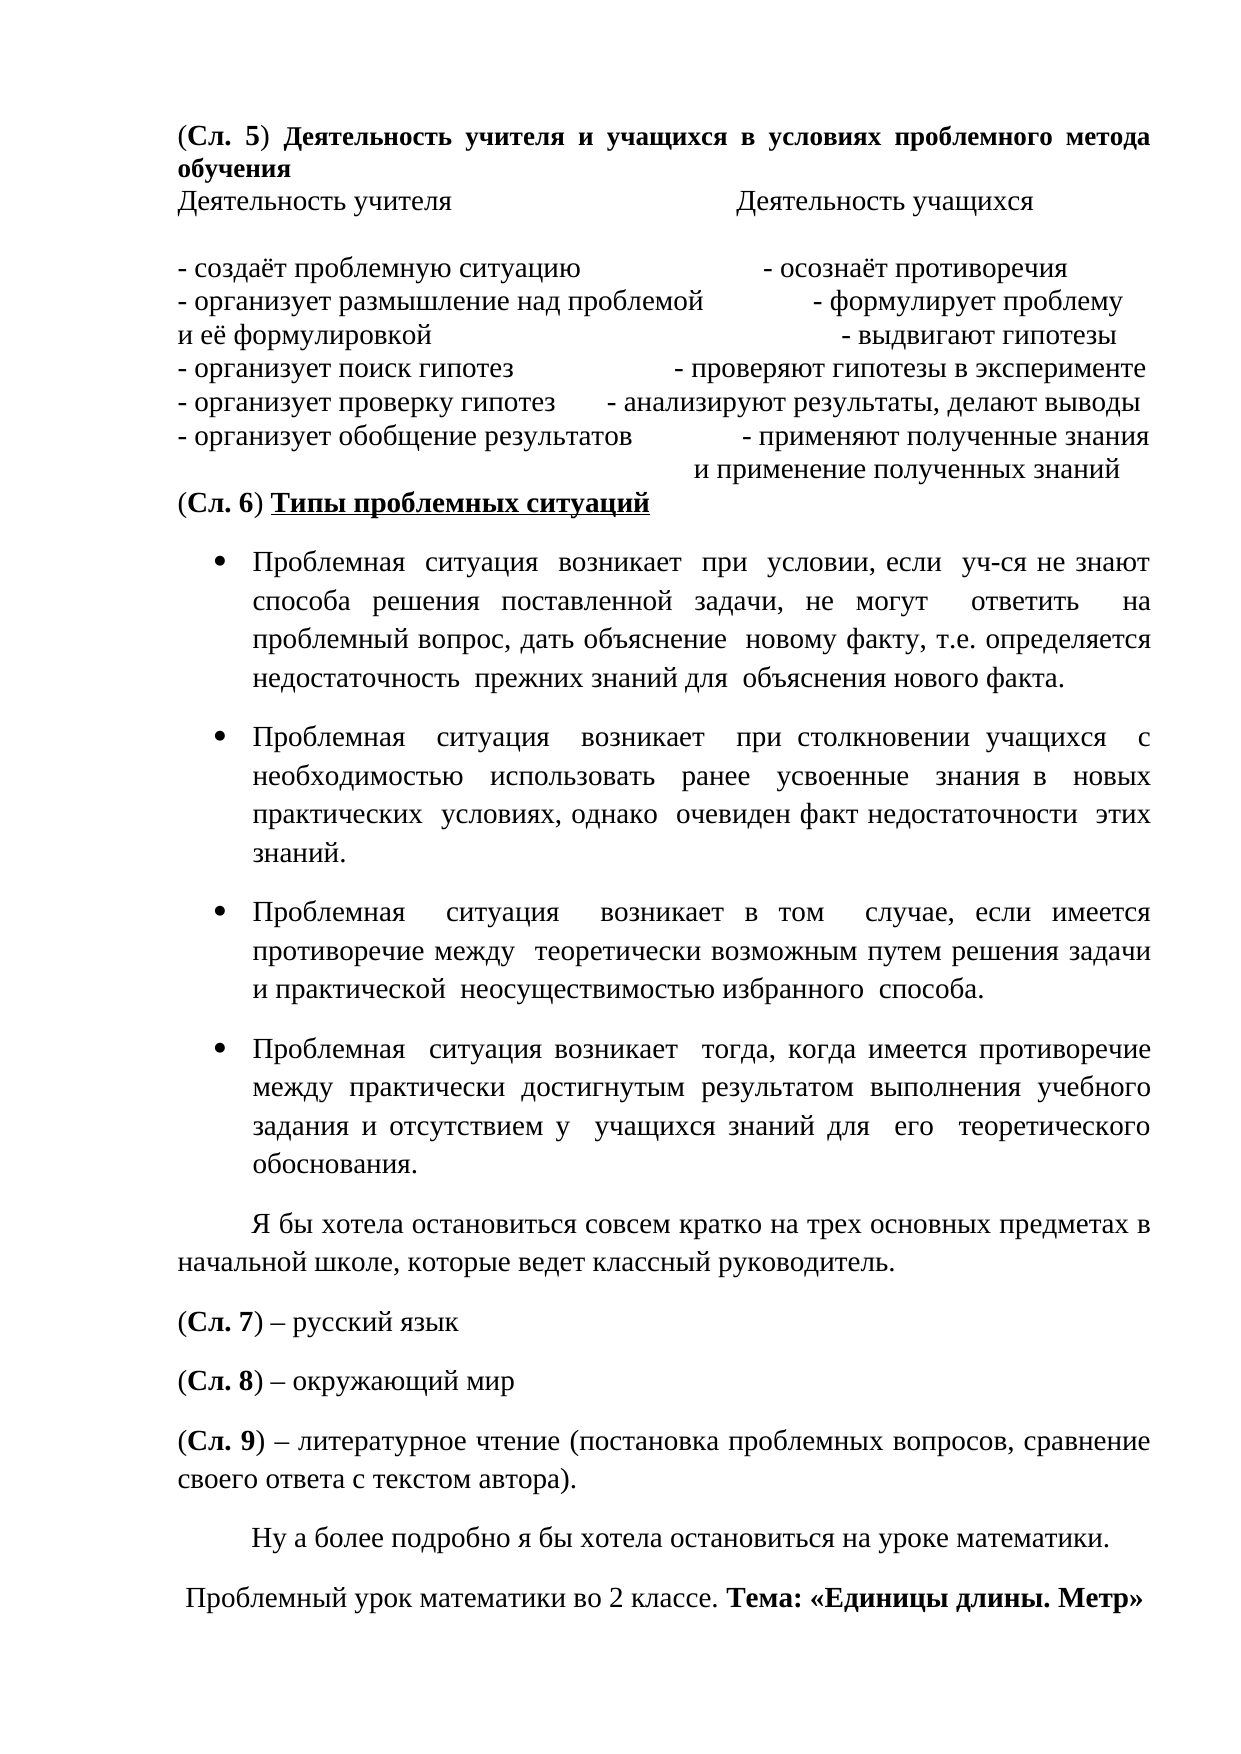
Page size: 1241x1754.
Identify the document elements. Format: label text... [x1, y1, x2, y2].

text (Сл. 5) Деятельность учителя и учащихся в условиях проблемного метода обучения [177, 118, 1152, 183]
text Деятельность учителя Деятельность учащихся [177, 183, 1152, 216]
list Проблемная ситуация возникает при условии, если уч-ся не знают способа решения поставленной задачи, не могут ответить на проблемный вопрос, дать объяснение новому факту, т.е. определяется недостаточность прежних знаний для объяснения нового факта. [215, 544, 1152, 693]
text - организует проверку гипотез - анализируют результаты, делают выводы [177, 384, 1152, 418]
text (Сл. 6) Типы проблемных ситуаций [177, 485, 1152, 518]
text (Сл. 7) – русский язык [177, 1304, 1152, 1337]
list Проблемная ситуация возникает при столкновении учащихся с необходимостью использовать ранее усвоенные знания в новых практических условиях, однако очевиден факт недостаточности этих знаний. [215, 719, 1152, 868]
text и её формулировкой - выдвигают гипотезы [177, 317, 1152, 351]
text - создаёт проблемную ситуацию - осознаёт противоречия [177, 250, 1152, 283]
text - организует обобщение результатов - применяют полученные знания и применение полученных знаний [177, 418, 1152, 485]
text (Сл. 9) – литературное чтение (постановка проблемных вопросов, сравнение своего ответа с текстом автора). [177, 1423, 1152, 1495]
text Ну а более подробно я бы хотела остановиться на уроке математики. [177, 1521, 1152, 1554]
list Проблемная ситуация возникает в том случае, если имеется противоречие между теоретически возможным путем решения задачи и практической неосуществимостью избранного способа. [215, 894, 1152, 1005]
text - организует размышление над проблемой - формулирует проблему [177, 283, 1152, 317]
text Проблемный урок математики во 2 классе. Тема: «Единицы длины. Метр» [177, 1580, 1152, 1613]
text Я бы хотела остановиться совсем кратко на трех основных предметах в начальной школе, которые ведет классный руководитель. [177, 1206, 1152, 1278]
text - организует поиск гипотез - проверяют гипотезы в эксперименте [177, 351, 1152, 384]
text (Сл. 8) – окружающий мир [177, 1363, 1152, 1397]
list Проблемная ситуация возникает тогда, когда имеется противоречие между практически достигнутым результатом выполнения учебного задания и отсутствием у учащихся знаний для его теоретического обоснования. [215, 1031, 1152, 1180]
